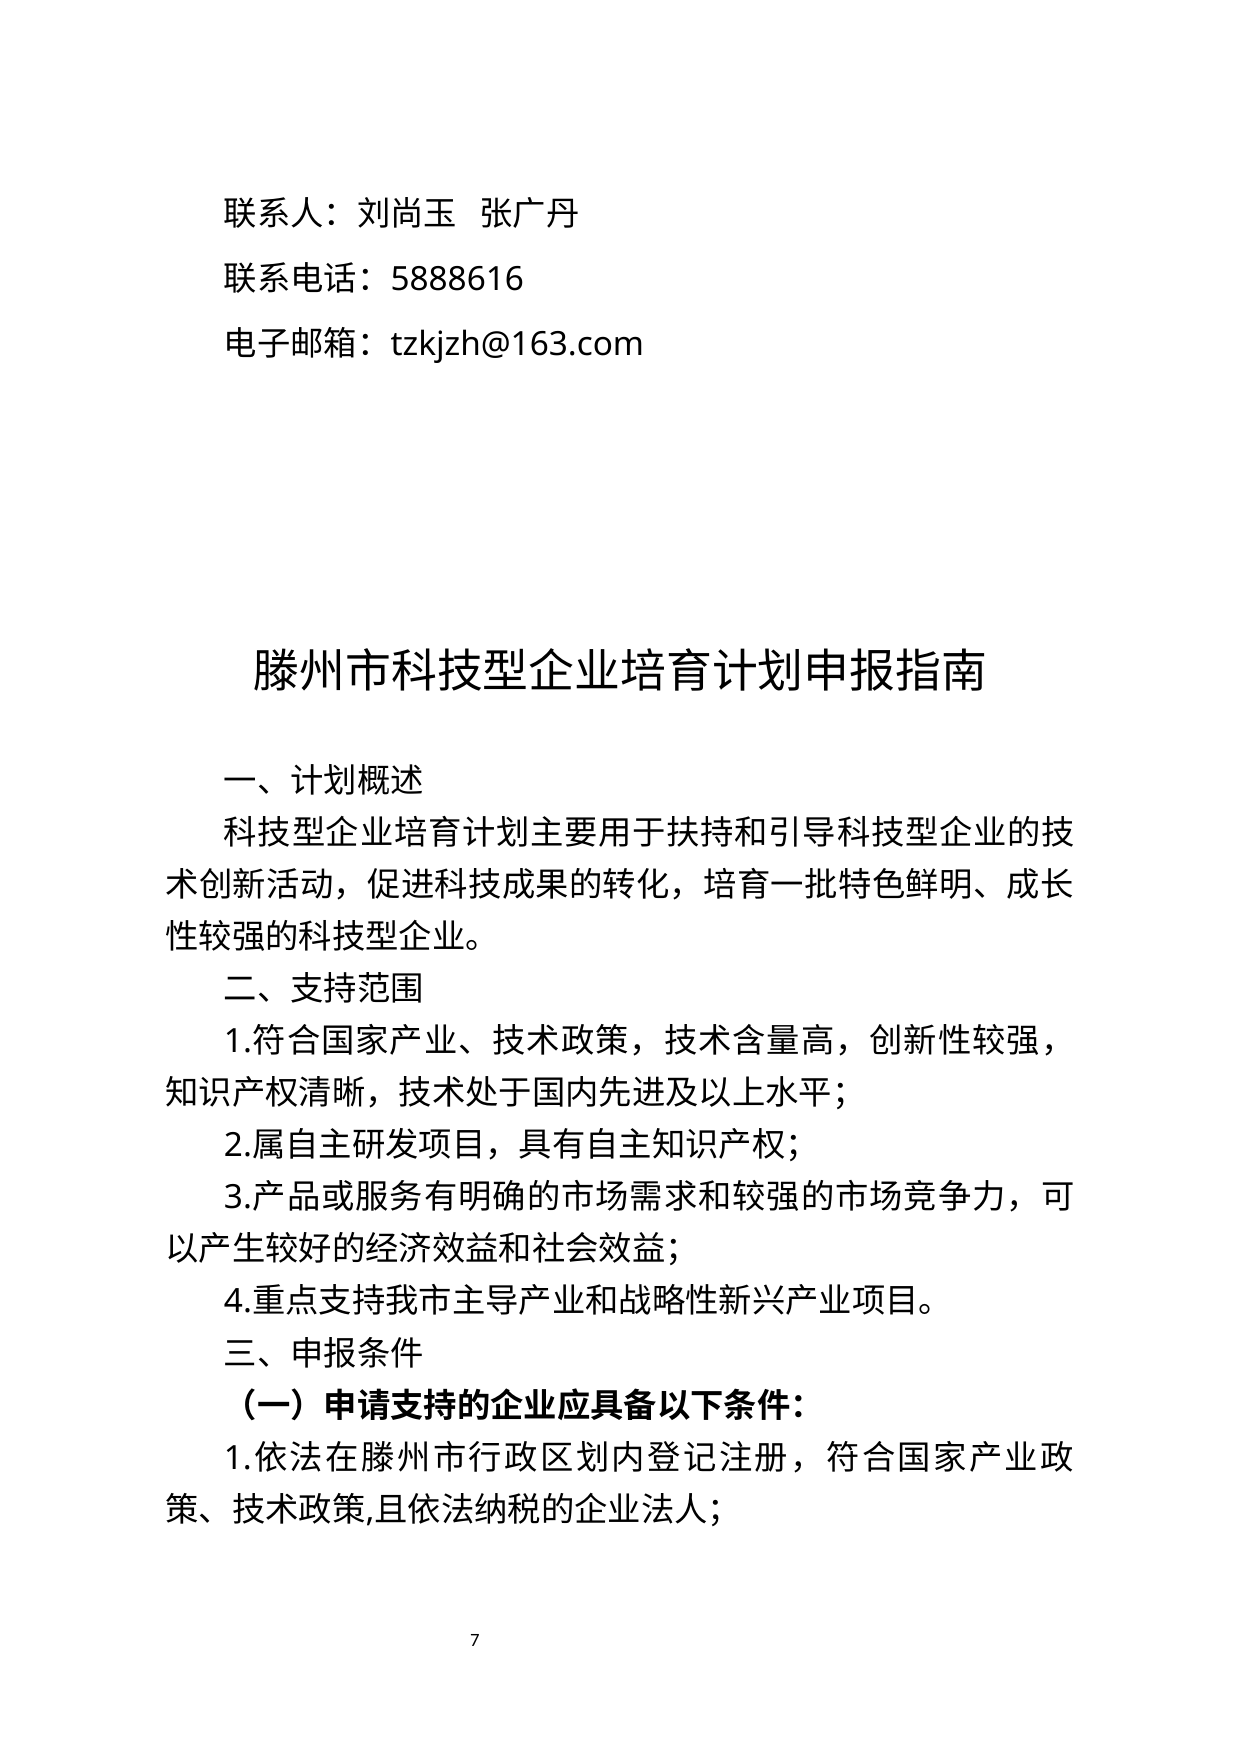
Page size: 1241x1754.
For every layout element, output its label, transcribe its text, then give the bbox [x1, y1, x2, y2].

text 1.符合国家产业、技术政策，技术含量高，创新性较强，知识产权清晰，技术处于国内先进及以上水平； [165, 1011, 1075, 1115]
text 2.属自主研发项目，具有自主知识产权； [165, 1115, 1075, 1167]
text 电子邮箱：tzkjzh@163.com [165, 308, 1075, 373]
text 二、支持范围 [165, 959, 1075, 1011]
text 科技型企业培育计划主要用于扶持和引导科技型企业的技术创新活动，促进科技成果的转化，培育一批特色鲜明、成长性较强的科技型企业。 [165, 906, 1075, 959]
text 科技型企业培育计划主要用于扶持和引导科技型企业的技术创新活动，促进科技成果的转化，培育一批特色鲜明、成长性较强的科技型企业。 [165, 802, 1075, 858]
text 联系人：刘尚玉 张广丹 [165, 178, 1075, 243]
text （一）申请支持的企业应具备以下条件： [165, 1375, 1075, 1427]
text 一、计划概述 [165, 750, 1075, 802]
text 联系电话：5888616 [165, 243, 1075, 308]
text 1.依法在滕州市行政区划内登记注册，符合国家产业政策、技术政策,且依法纳税的企业法人； [165, 1427, 1075, 1532]
text 三、申报条件 [165, 1323, 1075, 1375]
text 4.重点支持我市主导产业和战略性新兴产业项目。 [165, 1271, 1075, 1323]
text 滕州市科技型企业培育计划申报指南 [165, 644, 1075, 698]
text 3.产品或服务有明确的市场需求和较强的市场竞争力，可以产生较好的经济效益和社会效益； [165, 1167, 1075, 1271]
